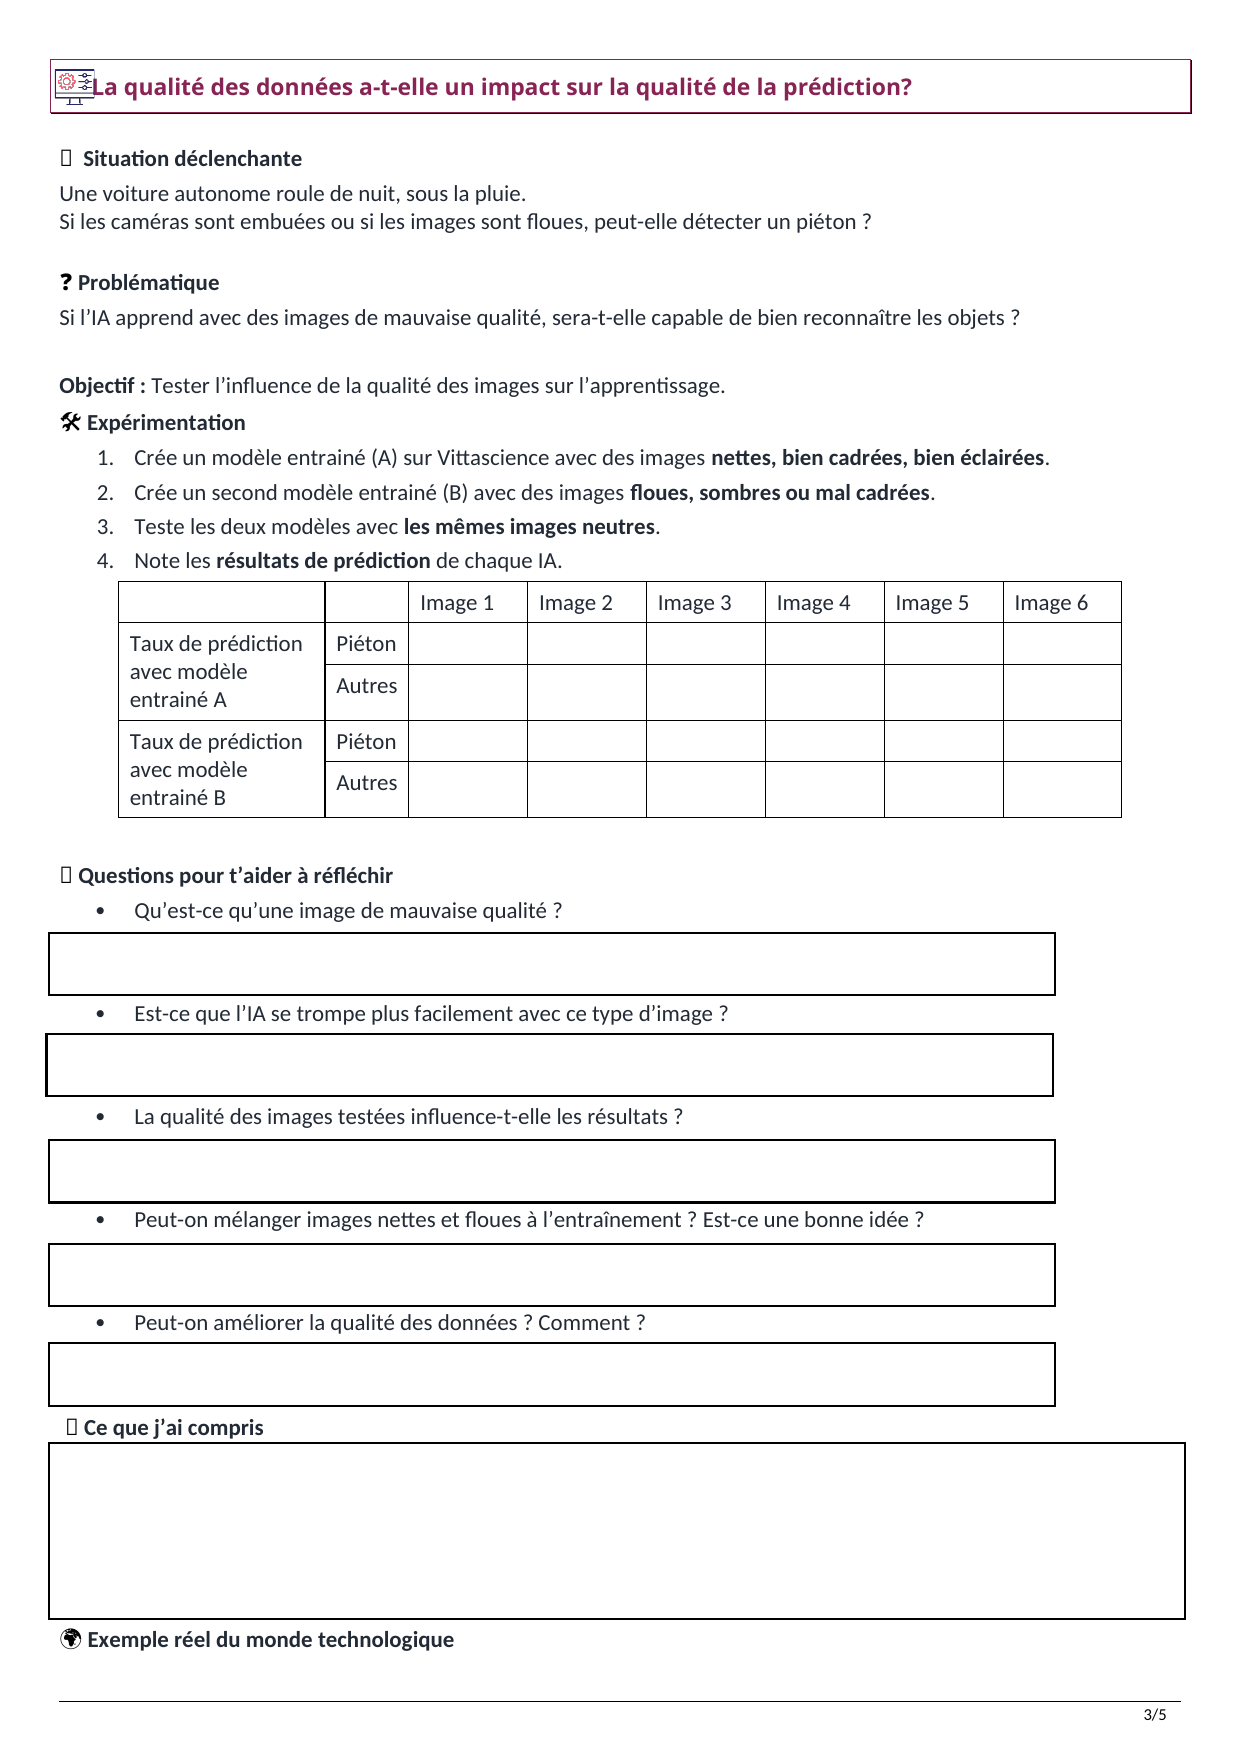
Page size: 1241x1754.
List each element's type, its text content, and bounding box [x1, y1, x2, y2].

list Peut-on mélanger images nettes et floues à l’entraînement ? Est-ce une bonne idée ? [97, 1205, 1181, 1233]
table_cell [409, 762, 527, 817]
table_cell Taux de prédiction avec modèle entrainé B [119, 721, 324, 817]
table_cell [885, 721, 1003, 761]
table_cell [885, 762, 1003, 817]
table_header Image 4 [766, 582, 884, 622]
table_header Image 1 [409, 582, 527, 622]
list Teste les deux modèles avec les mêmes images neutres. [97, 512, 1181, 540]
table_cell Autres [326, 762, 408, 817]
table_header Image 3 [647, 582, 765, 622]
picture [54, 69, 95, 105]
table_cell Taux de prédiction avec modèle entrainé A [119, 623, 324, 720]
text 🌍 Exemple réel du monde technologique [59, 1623, 1181, 1654]
table_cell [647, 762, 765, 817]
list Crée un second modèle entrainé (B) avec des images floues, sombres ou mal cadrées. [97, 478, 1181, 506]
list Est-ce que l’IA se trompe plus facilement avec ce type d’image ? [97, 999, 1181, 1027]
text Objectif : Tester l’influence de la qualité des images sur l’apprentissage. [59, 372, 1181, 400]
table_cell [647, 721, 765, 761]
table_cell [885, 623, 1003, 664]
table_header [119, 582, 324, 622]
table_cell [528, 721, 646, 761]
table_cell Piéton [326, 623, 408, 664]
table_cell [885, 665, 1003, 720]
table_cell [528, 665, 646, 720]
table_cell [766, 721, 884, 761]
table_cell [647, 623, 765, 664]
table_cell [409, 665, 527, 720]
table_cell [647, 665, 765, 720]
list Qu’est-ce qu’une image de mauvaise qualité ? [97, 896, 1181, 924]
text La qualité des données a-t-elle un impact sur la qualité de la prédiction? [51, 60, 1190, 112]
table_cell [528, 762, 646, 817]
table_cell [1004, 665, 1121, 720]
list Crée un modèle entrainé (A) sur Vittascience avec des images nettes, bien cadrées, bien éclairées. [97, 443, 1181, 471]
table_header Image 5 [885, 582, 1003, 622]
text 🔎 Situation déclenchante [59, 142, 1181, 173]
list La qualité des images testées influence-t-elle les résultats ? [97, 1102, 1181, 1130]
table_cell [766, 623, 884, 664]
list Note les résultats de prédiction de chaque IA. [97, 546, 1181, 574]
table_cell [1004, 721, 1121, 761]
table_cell [766, 665, 884, 720]
table_header [326, 582, 408, 622]
table_cell [1004, 762, 1121, 817]
table_cell [409, 721, 527, 761]
text 🧠 Ce que j’ai compris [59, 1410, 1181, 1442]
table_cell Autres [326, 665, 408, 720]
table_cell Piéton [326, 721, 408, 761]
table_cell [409, 623, 527, 664]
text Une voiture autonome roule de nuit, sous la pluie. Si les caméras sont embuées ou si les images sont floues, peut-elle détecter un piéton ? [59, 179, 1181, 235]
text Si l’IA apprend avec des images de mauvaise qualité, sera-t-elle capable de bien reconnaître les objets ? [59, 303, 1181, 331]
table_cell [528, 623, 646, 664]
table_header Image 6 [1004, 582, 1121, 622]
list Peut-on améliorer la qualité des données ? Comment ? [97, 1308, 1181, 1336]
table_cell [766, 762, 884, 817]
table_header Image 2 [528, 582, 646, 622]
text 🛠️ Expérimentation [59, 406, 1181, 437]
text ❓ Problématique [59, 266, 1181, 297]
table_cell [1004, 623, 1121, 664]
text 🧭 Questions pour t’aider à réfléchir [59, 859, 1181, 890]
